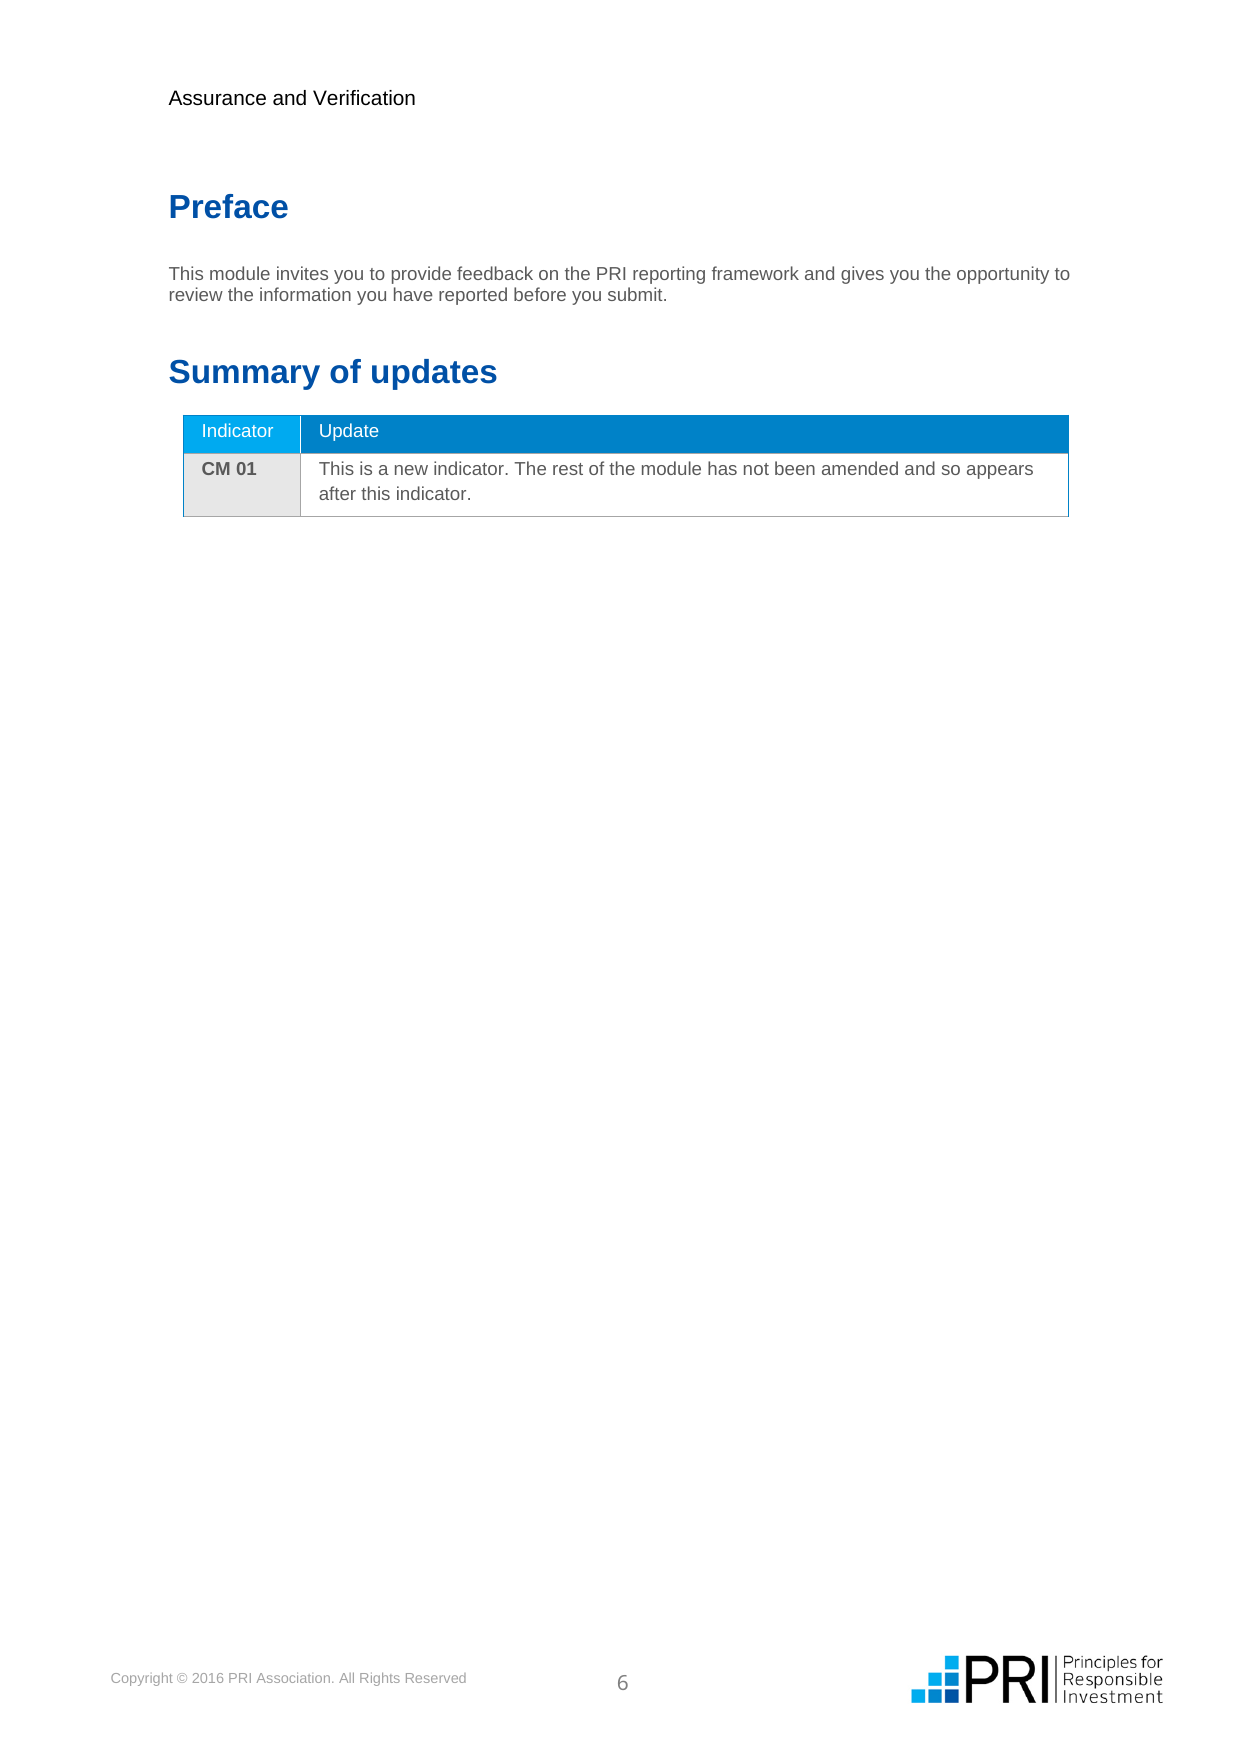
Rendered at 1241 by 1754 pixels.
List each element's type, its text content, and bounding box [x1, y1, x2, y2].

text Summary of updates [168, 352, 1072, 391]
picture [696, 1597, 1240, 1753]
text This module invites you to provide feedback on the PRI reporting framework and gives you the opportunity to review the information you have reported before you submit. [168, 262, 1072, 306]
table_cell CM 01 [184, 454, 300, 516]
subtitle Preface [168, 187, 1072, 226]
table_header Update [301, 416, 1068, 453]
table_cell This is a new indicator. The rest of the module has not been amended and so appears after this indicator. [301, 454, 1068, 516]
table_header Indicator [184, 416, 300, 453]
